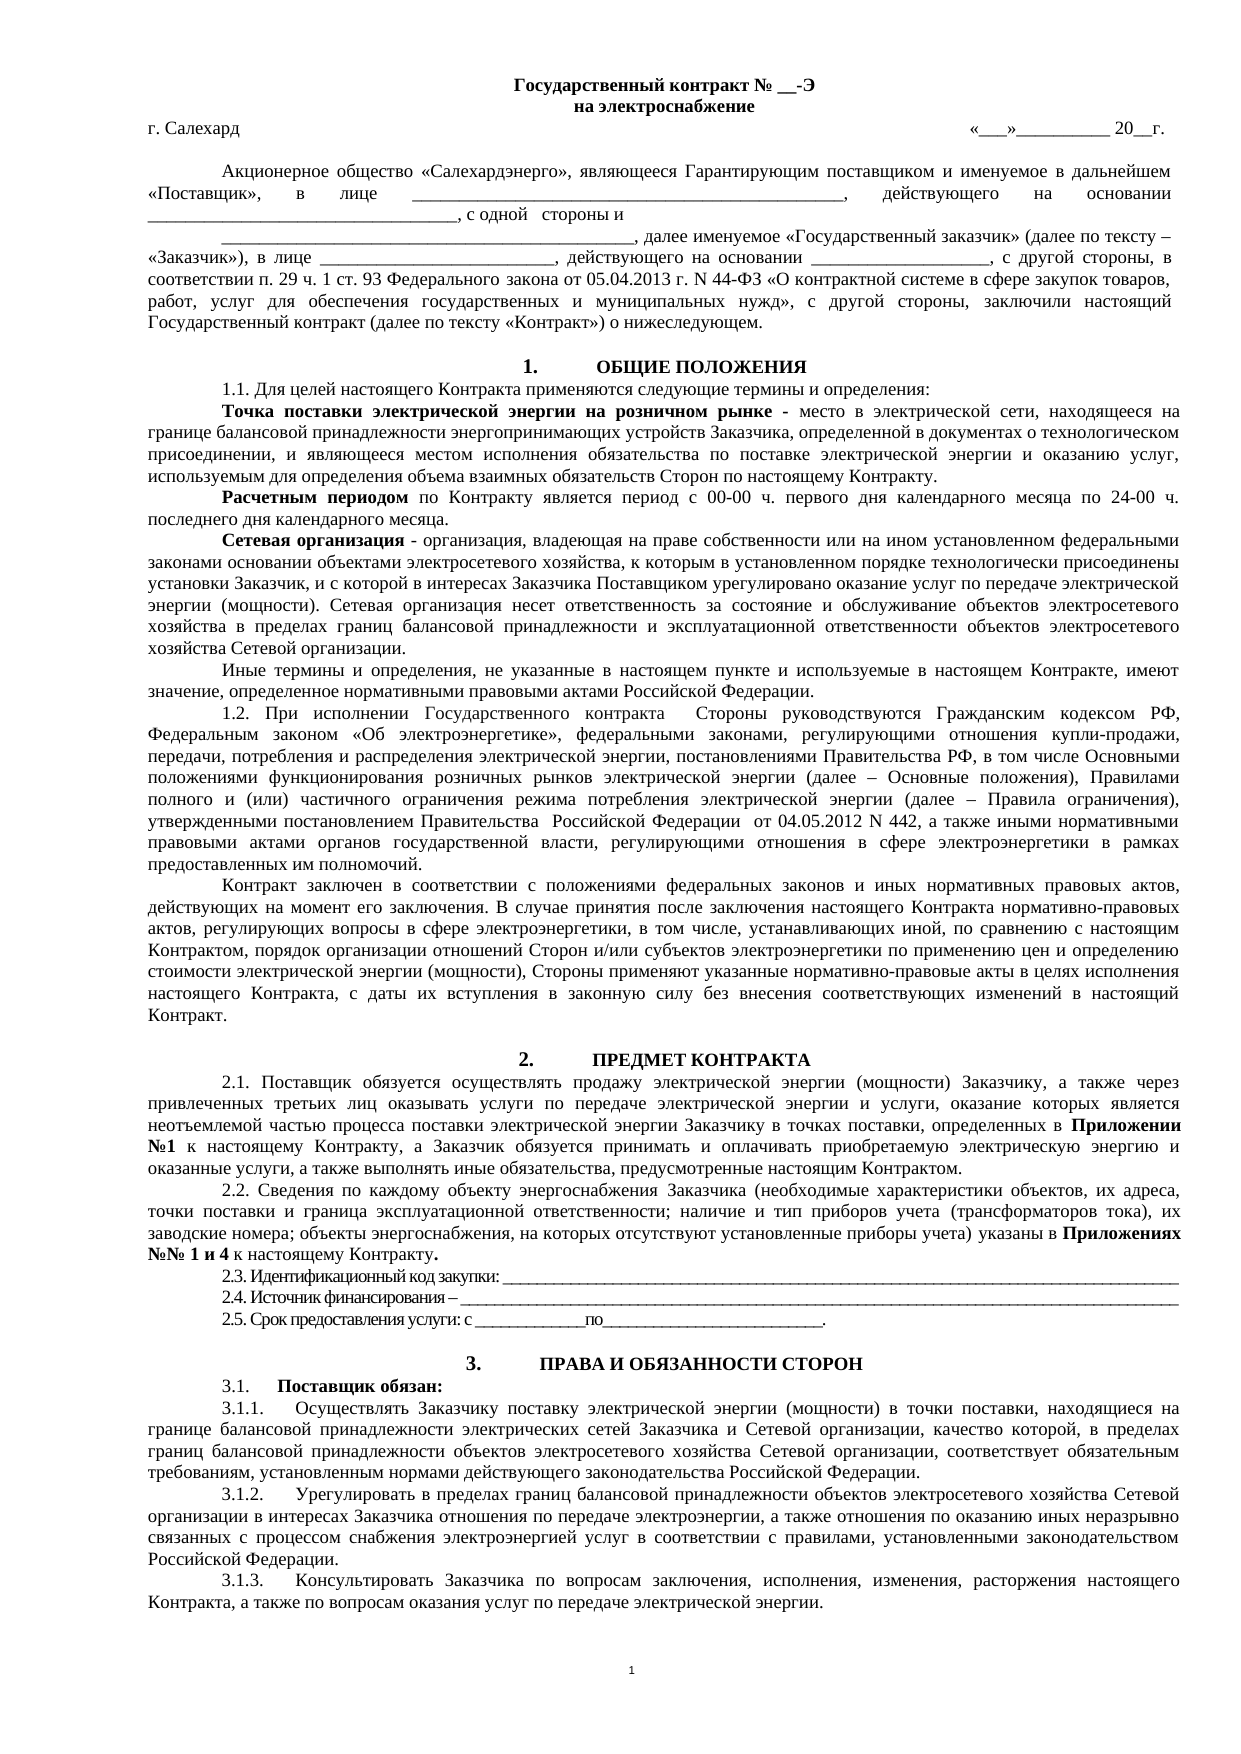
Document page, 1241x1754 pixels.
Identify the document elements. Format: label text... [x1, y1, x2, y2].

text Акционерное общество «Салехардэнерго», являющееся Гарантирующим поставщиком и именуемое в дальнейшем «Поставщик», в лице ______________________________________________, действующего на основании _________________________________, с одной стороны и [148, 160, 1172, 225]
text 1.1. Для целей настоящего Контракта применяются следующие термины и определения: [148, 378, 1181, 400]
text 2.3. Идентификационный код закупки: ________________________________________________________________________________ [222, 1265, 1181, 1286]
list ПРЕДМЕТ КОНТРАКТА [148, 1047, 1181, 1071]
text Контракт заключен в соответствии с положениями федеральных законов и иных нормативных правовых актов, действующих на момент его заключения. В случае принятия после заключения настоящего Контракта нормативно-правовых актов, регулирующих вопросы в сфере электроэнергетики, в том числе, устанавливающих иной, по сравнению с настоящим Контрактом, порядок организации отношений Сторон и/или субъектов электроэнергетики по применению цен и определению стоимости электрической энергии (мощности), Стороны применяют указанные нормативно-правовые акты в целях исполнения настоящего Контракта, с даты их вступления в законную силу без внесения соответствующих изменений в настоящий Контракт. [148, 874, 1181, 1025]
list ОБЩИЕ ПОЛОЖЕНИЯ [148, 354, 1181, 378]
text 2.2. Сведения по каждому объекту энергоснабжения Заказчика (необходимые характеристики объектов, их адреса, точки поставки и граница эксплуатационной ответственности; наличие и тип приборов учета (трансформаторов тока), их заводские номера; объекты энергоснабжения, на которых отсутствуют установленные приборы учета) указаны в Приложениях №№ 1 и 4 к настоящему Контракту. [148, 1178, 1181, 1265]
text на электроснабжение [148, 95, 1181, 117]
text ____________________________________________, далее именуемое «Государственный заказчик» (далее по тексту – «Заказчик»), в лице _________________________, действующего на основании ___________________, с другой стороны, в соответствии п. 29 ч. 1 ст. 93 Федерального закона от 05.04.2013 г. N 44-ФЗ «О контрактной системе в сфере закупок товаров, работ, услуг для обеспечения государственных и муниципальных нужд», с другой стороны, заключили настоящий Государственный контракт (далее по тексту «Контракт») о нижеследующем. [148, 225, 1172, 333]
text Государственный контракт № __-Э [148, 74, 1181, 95]
text 2.1. Поставщик обязуется осуществлять продажу электрической энергии (мощности) Заказчику, а также через привлеченных третьих лиц оказывать услуги по передаче электрической энергии и услуги, оказание которых является неотъемлемой частью процесса поставки электрической энергии Заказчику в точках поставки, определенных в Приложении №1 к настоящему Контракту, а Заказчик обязуется принимать и оплачивать приобретаемую электрическую энергию и оказанные услуги, а также выполнять иные обязательства, предусмотренные настоящим Контрактом. [148, 1071, 1181, 1178]
text 2.4. Источник финансирования – _____________________________________________________________________________________ [222, 1286, 1181, 1308]
list Поставщик обязан: [148, 1375, 1181, 1397]
text Точка поставки электрической энергии на розничном рынке - место в электрической сети, находящееся на границе балансовой принадлежности энергопринимающих устройств Заказчика, определенной в документах о технологическом присоединении, и являющееся местом исполнения обязательства по поставке электрической энергии и оказанию услуг, используемым для определения объема взаимных обязательств Сторон по настоящему Контракту. [148, 400, 1181, 486]
list Консультировать Заказчика по вопросам заключения, исполнения, изменения, расторжения настоящего Контракта, а также по вопросам оказания услуг по передаче электрической энергии. [148, 1569, 1181, 1612]
text Иные термины и определения, не указанные в настоящем пункте и используемые в настоящем Контракте, имеют значение, определенное нормативными правовыми актами Российской Федерации. [148, 658, 1181, 702]
text 1.2. При исполнении Государственного контракта Стороны руководствуются Гражданским кодексом РФ, Федеральным законом «Об электроэнергетике», федеральными законами, регулирующими отношения купли-продажи, передачи, потребления и распределения электрической энергии, постановлениями Правительства РФ, в том числе Основными положениями функционирования розничных рынков электрической энергии (далее – Основные положения), Правилами полного и (или) частичного ограничения режима потребления электрической энергии (далее – Правила ограничения), утвержденными постановлением Правительства Российской Федерации от 04.05.2012 N 442, а также иными нормативными правовыми актами органов государственной власти, регулирующими отношения в сфере электроэнергетики в рамках предоставленных им полномочий. [148, 702, 1181, 874]
text Сетевая организация - организация, владеющая на праве собственности или на ином установленном федеральными законами основании объектами электросетевого хозяйства, к которым в установленном порядке технологически присоединены установки Заказчик, и с которой в интересах Заказчика Поставщиком урегулировано оказание услуг по передаче электрической энергии (мощности). Сетевая организация несет ответственность за состояние и обслуживание объектов электросетевого хозяйства в пределах границ балансовой принадлежности и эксплуатационной ответственности объектов электросетевого хозяйства Сетевой организации. [148, 529, 1181, 658]
list ПРАВА И ОБЯЗАННОСТИ СТОРОН [148, 1351, 1181, 1375]
list Урегулировать в пределах границ балансовой принадлежности объектов электросетевого хозяйства Сетевой организации в интересах Заказчика отношения по передаче электроэнергии, а также отношения по оказанию иных неразрывно связанных с процессом снабжения электроэнергией услуг в соответствии с правилами, установленными законодательством Российской Федерации. [148, 1483, 1181, 1569]
text 2.5. Срок предоставления услуги: с _____________по__________________________. [222, 1308, 1181, 1329]
text Расчетным периодом по Контракту является период с 00-00 ч. первого дня календарного месяца по 24-00 ч. последнего дня календарного месяца. [148, 486, 1181, 529]
list Осуществлять Заказчику поставку электрической энергии (мощности) в точки поставки, находящиеся на границе балансовой принадлежности электрических сетей Заказчика и Сетевой организации, качество которой, в пределах границ балансовой принадлежности объектов электросетевого хозяйства Сетевой организации, соответствует обязательным требованиям, установленным нормами действующего законодательства Российской Федерации. [148, 1397, 1181, 1483]
text г. Салехард «___»__________ 20__г. [148, 117, 1181, 138]
